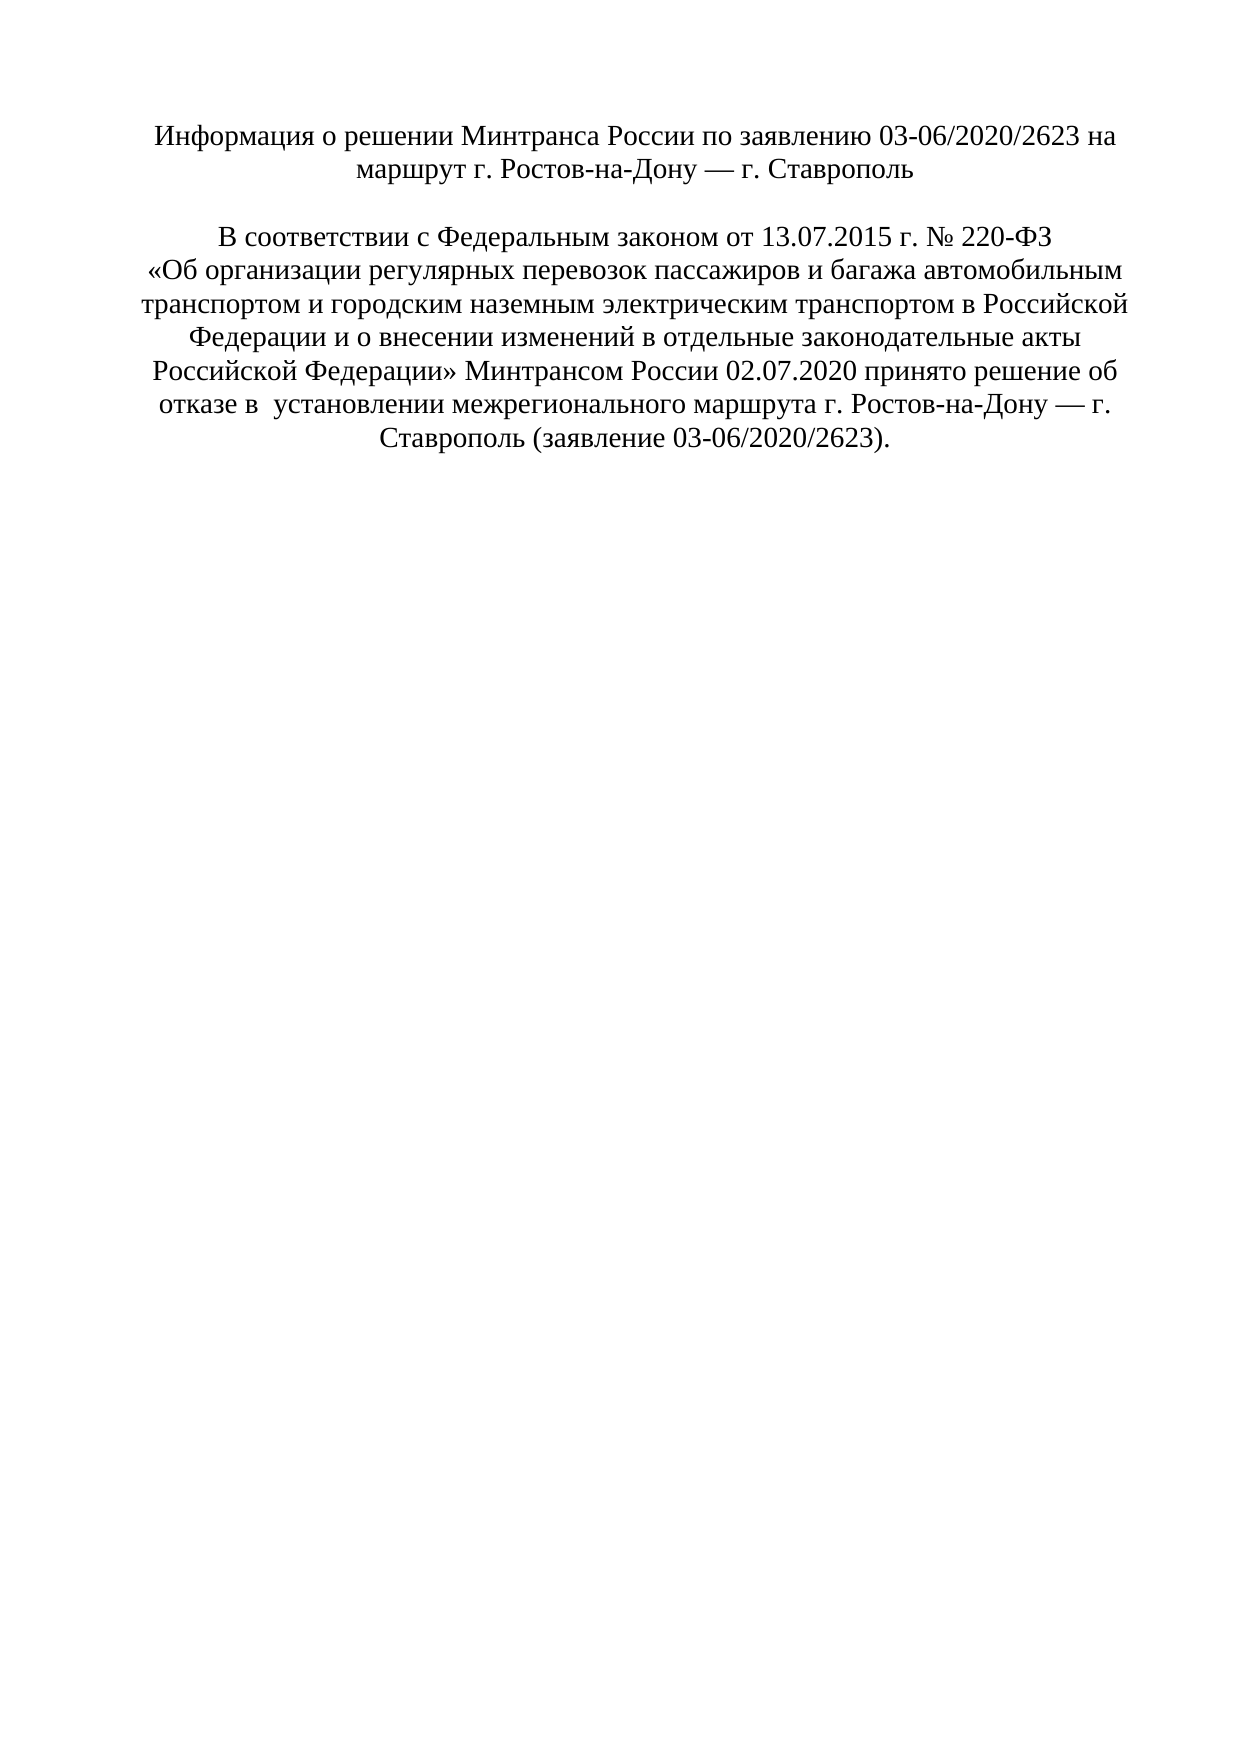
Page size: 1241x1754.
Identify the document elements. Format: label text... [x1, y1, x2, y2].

text В соответствии с Федеральным законом от 13.07.2015 г. № 220-ФЗ «Об организации регулярных перевозок пассажиров и багажа автомобильным транспортом и городским наземным электрическим транспортом в Российской Федерации и о внесении изменений в отдельные законодательные акты Российской Федерации» Минтрансом России 02.07.2020 принято решение об отказе в установлении межрегионального маршрута г. Ростов-на-Дону — г. Ставрополь (заявление 03-06/2020/2623). [118, 219, 1152, 453]
text Информация о решении Минтранса России по заявлению 03-06/2020/2623 на маршрут г. Ростов-на-Дону — г. Ставрополь [118, 118, 1152, 185]
